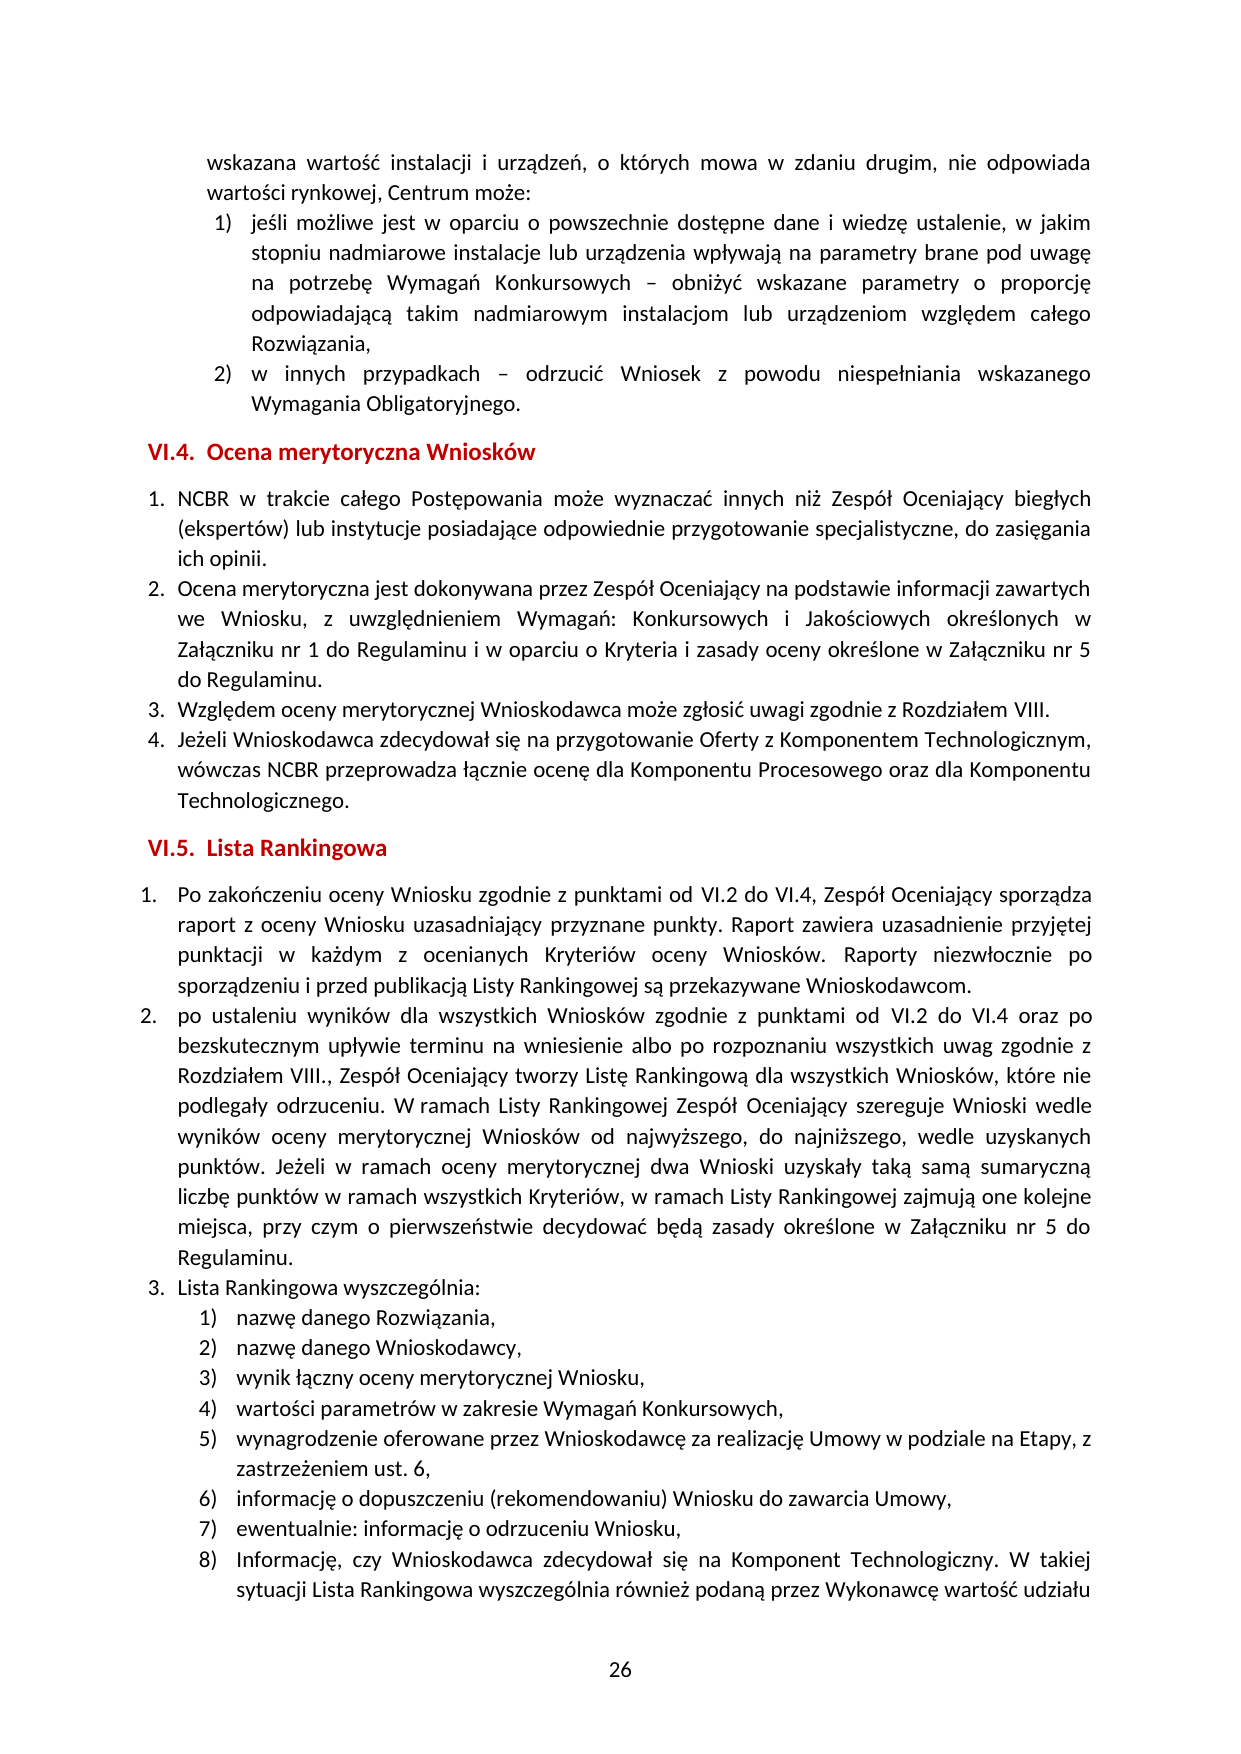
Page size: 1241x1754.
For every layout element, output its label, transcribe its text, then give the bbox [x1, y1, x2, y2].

list jeśli możliwe jest w oparciu o powszechnie dostępne dane i wiedzę ustalenie, w jakim stopniu nadmiarowe instalacje lub urządzenia wpływają na parametry brane pod uwagę na potrzebę Wymagań Konkursowych – obniżyć wskazane parametry o proporcję odpowiadającą takim nadmiarowym instalacjom lub urządzeniom względem całego Rozwiązania, [213, 208, 1093, 357]
list informację o dopuszczeniu (rekomendowaniu) Wniosku do zawarcia Umowy, [199, 1484, 1093, 1512]
subtitle Lista Rankingowa [148, 833, 1093, 863]
list Względem oceny merytorycznej Wnioskodawca może zgłosić uwagi zgodnie z Rozdziałem VIII. [148, 695, 1093, 723]
list Po zakończeniu oceny Wniosku zgodnie z punktami od 6.2 do 6.4, Zespół Oceniający sporządza raport z oceny Wniosku uzasadniający przyznane punkty. Raport zawiera uzasadnienie przyjętej punktacji w każdym z ocenianych Kryteriów oceny Wniosków. Raporty niezwłocznie po sporządzeniu i przed publikacją Listy Rankingowej są przekazywane Wnioskodawcom. [140, 880, 1093, 999]
list NCBR w trakcie całego Postępowania może wyznaczać innych niż Zespół Oceniający biegłych (ekspertów) lub instytucje posiadające odpowiednie przygotowanie specjalistyczne, do zasięgania ich opinii. [148, 484, 1093, 572]
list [199, 1545, 1093, 1603]
list wynagrodzenie oferowane przez Wnioskodawcę za realizację Umowy w podziale na Etapy, z zastrzeżeniem ust. 6, [199, 1424, 1093, 1482]
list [169, 148, 1093, 206]
list ewentualnie: informację o odrzuceniu Wniosku, [199, 1514, 1093, 1542]
subtitle Ocena merytoryczna Wniosków [148, 436, 1093, 467]
list Jeżeli Wnioskodawca zdecydował się na przygotowanie Oferty z Komponentem Technologicznym, wówczas NCBR przeprowadza łącznie ocenę dla Komponentu Procesowego oraz dla Komponentu Technologicznego. [148, 725, 1093, 814]
list wynik łączny oceny merytorycznej Wniosku, [199, 1363, 1093, 1391]
list wartości parametrów w zakresie Wymagań Konkursowych, [199, 1394, 1093, 1422]
list po ustaleniu wyników dla wszystkich Wniosków zgodnie z punktami od 6.2 do 6.4 oraz po bezskutecznym upływie terminu na wniesienie albo po rozpoznaniu wszystkich uwag zgodnie z Rozdziałem VIII., Zespół Oceniający tworzy Listę Rankingową dla wszystkich Wniosków, które nie podlegały odrzuceniu. W ramach Listy Rankingowej Zespół Oceniający szereguje Wnioski wedle wyników oceny merytorycznej Wniosków od najwyższego, do najniższego, wedle uzyskanych punktów. Jeżeli w ramach oceny merytorycznej dwa Wnioski uzyskały taką samą sumaryczną liczbę punktów w ramach wszystkich Kryteriów, w ramach Listy Rankingowej zajmują one kolejne miejsca, przy czym o pierwszeństwie decydować będą zasady określone w Załączniku nr 5 do Regulaminu. [140, 1001, 1093, 1271]
list w innych przypadkach – odrzucić Wniosek z powodu niespełniania wskazanego Wymagania Obligatoryjnego. [213, 359, 1093, 417]
list Lista Rankingowa wyszczególnia: [148, 1273, 1093, 1301]
list Ocena merytoryczna jest dokonywana przez Zespół Oceniający na podstawie informacji zawartych we Wniosku, z uwzględnieniem Wymagań: Konkursowych i Jakościowych określonych w Załączniku nr 1 do Regulaminu i w oparciu o Kryteria i zasady oceny określone w Załączniku nr 5 do Regulaminu. [148, 574, 1093, 693]
list nazwę danego Rozwiązania, [199, 1303, 1093, 1331]
list nazwę danego Wnioskodawcy, [199, 1333, 1093, 1361]
